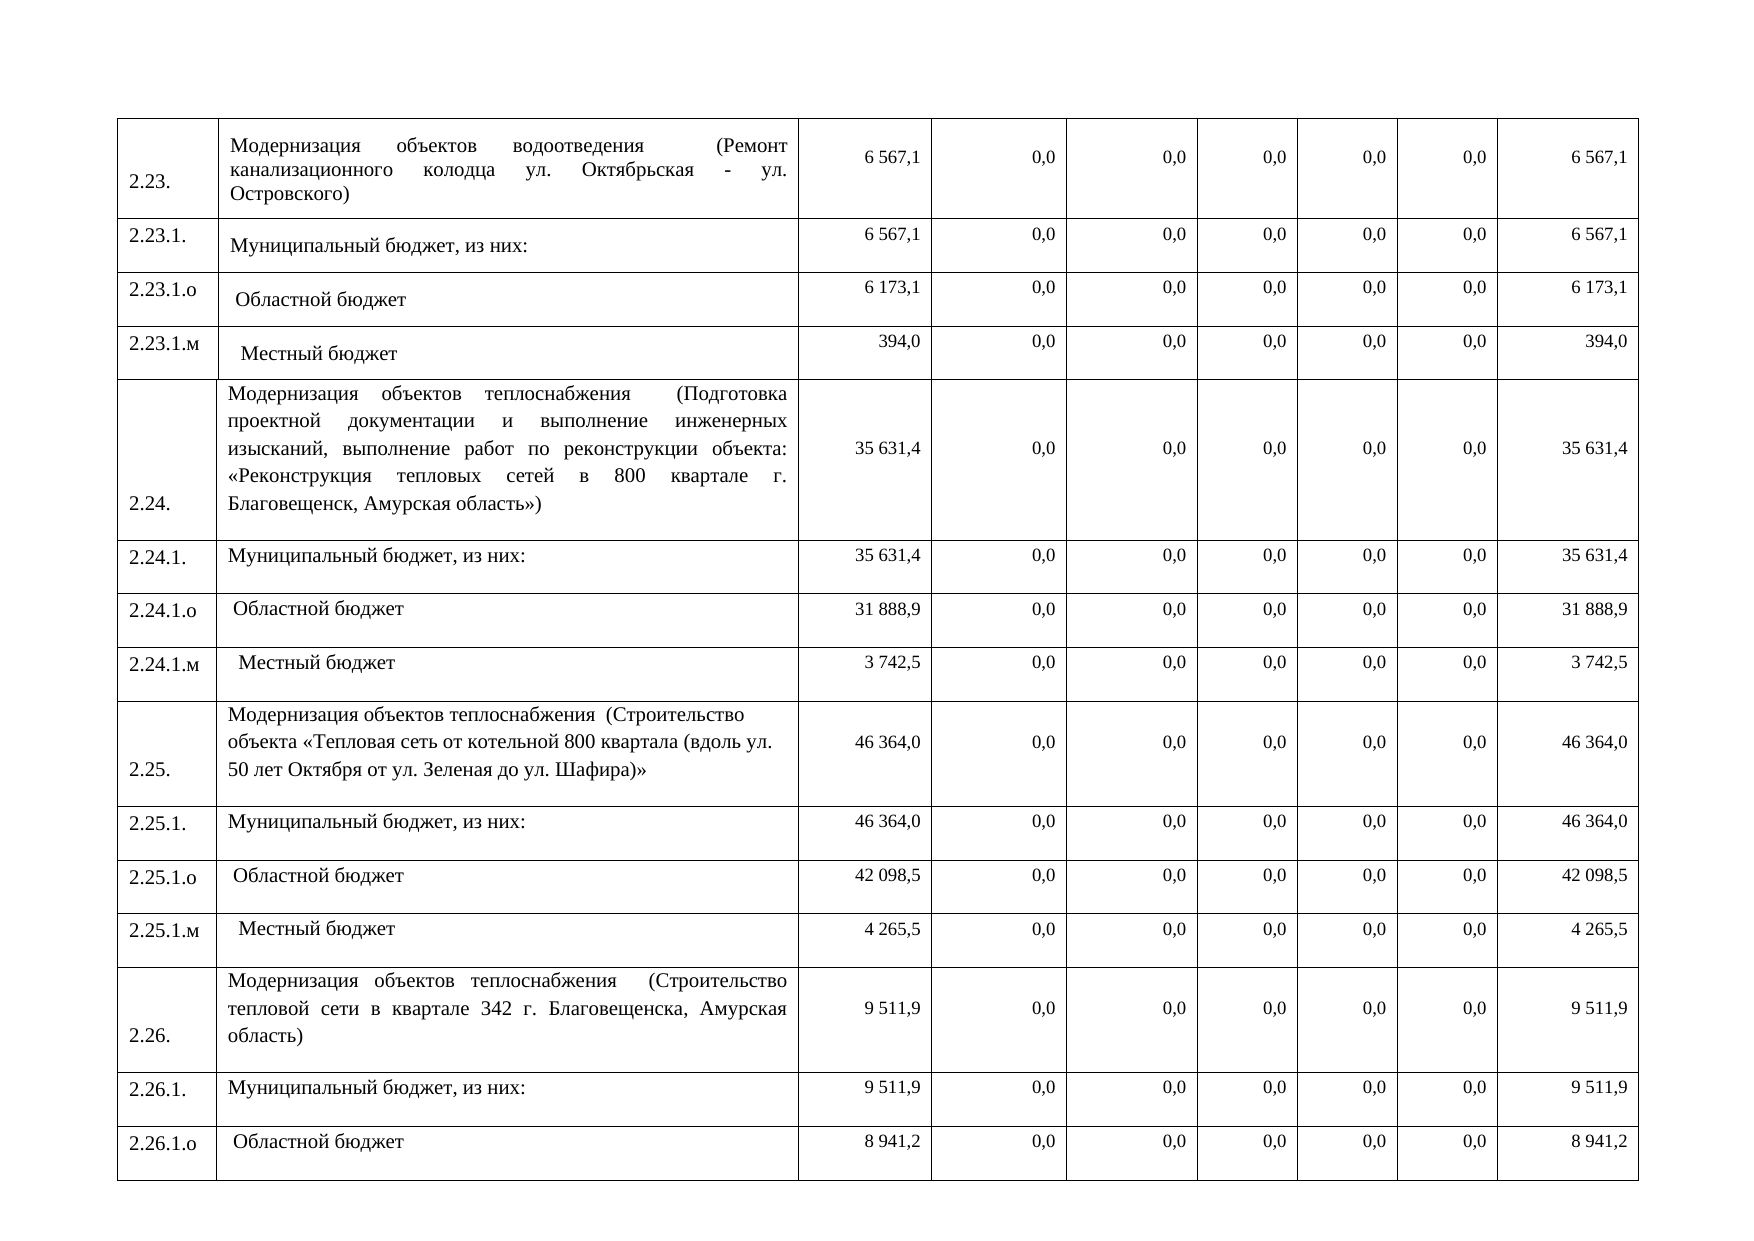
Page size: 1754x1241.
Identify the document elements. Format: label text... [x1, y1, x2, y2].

table_cell 2.26.1. [118, 1073, 216, 1126]
table_cell 0,0 [1198, 594, 1297, 647]
table_cell 0,0 [932, 968, 1066, 1072]
table_cell Областной бюджет [217, 1127, 798, 1179]
table_cell 4 265,5 [799, 914, 931, 967]
table_cell 0,0 [1298, 968, 1397, 1072]
table_cell 35 631,4 [1498, 380, 1638, 539]
table_cell 2.25. [118, 702, 216, 806]
table_cell Областной бюджет [217, 594, 798, 647]
table_cell 2.23.1. [118, 219, 218, 272]
table_cell 0,0 [1198, 914, 1297, 967]
table_cell 0,0 [1198, 541, 1297, 593]
table_cell 0,0 [1398, 594, 1497, 647]
table_cell Модернизация объектов водоотведения (Ремонт канализационного колодца ул. Октябрьская - ул. Островского) [219, 119, 798, 218]
table_cell 35 631,4 [799, 541, 931, 593]
table_cell 0,0 [1198, 968, 1297, 1072]
table_cell 0,0 [1067, 541, 1197, 593]
table_cell 2.25.1. [118, 807, 216, 859]
table_cell 0,0 [1298, 914, 1397, 967]
table_cell 0,0 [1067, 807, 1197, 859]
table_cell 0,0 [1298, 861, 1397, 913]
table_cell 0,0 [1298, 380, 1397, 539]
table_cell 0,0 [1298, 1073, 1397, 1126]
table_cell 0,0 [1398, 380, 1497, 539]
table_cell 0,0 [1198, 861, 1297, 913]
table_cell 0,0 [1298, 327, 1397, 379]
table_cell 0,0 [1067, 1127, 1197, 1179]
table_cell 0,0 [1067, 968, 1197, 1072]
table_cell 0,0 [1067, 861, 1197, 913]
table_cell 0,0 [1298, 1127, 1397, 1179]
table_cell 2.25.1.о [118, 861, 216, 913]
table_cell 0,0 [1198, 219, 1297, 272]
table_cell 46 364,0 [799, 702, 931, 806]
table_cell 42 098,5 [1498, 861, 1638, 913]
table_cell 0,0 [1198, 648, 1297, 701]
table_cell 0,0 [1067, 594, 1197, 647]
table_cell 2.26.1.о [118, 1127, 216, 1179]
table_cell 6 567,1 [1498, 219, 1638, 272]
table_cell 6 173,1 [1498, 273, 1638, 326]
table_cell 0,0 [1398, 807, 1497, 859]
table_cell 0,0 [932, 273, 1066, 326]
table_cell 6 173,1 [799, 273, 931, 326]
table_cell 394,0 [799, 327, 931, 379]
table_cell 6 567,1 [799, 219, 931, 272]
table_cell 0,0 [1067, 273, 1197, 326]
table_cell 2.25.1.м [118, 914, 216, 967]
table_cell 4 265,5 [1498, 914, 1638, 967]
table_cell 0,0 [1398, 968, 1497, 1072]
table_cell 0,0 [1398, 648, 1497, 701]
table_cell Модернизация объектов теплоснабжения (Строительство объекта «Тепловая сеть от котельной 800 квартала (вдоль ул. 50 лет Октября от ул. Зеленая до ул. Шафира)» [217, 702, 798, 806]
table_cell 0,0 [1398, 1073, 1497, 1126]
table_cell 8 941,2 [799, 1127, 931, 1179]
table_cell 0,0 [1398, 327, 1497, 379]
table_cell 0,0 [1198, 1073, 1297, 1126]
table_cell 35 631,4 [1498, 541, 1638, 593]
table_cell 0,0 [1067, 327, 1197, 379]
table_cell Местный бюджет [217, 648, 798, 701]
table_cell 0,0 [932, 914, 1066, 967]
table_cell 0,0 [932, 380, 1066, 539]
table_cell 2.26. [118, 968, 216, 1072]
table_cell 0,0 [932, 807, 1066, 859]
table_cell 2.23. [118, 119, 218, 218]
table_cell 0,0 [1298, 594, 1397, 647]
table_cell 42 098,5 [799, 861, 931, 913]
table_cell Муниципальный бюджет, из них: [217, 1073, 798, 1126]
table_cell 0,0 [1198, 1127, 1297, 1179]
table_cell 46 364,0 [1498, 702, 1638, 806]
table_cell 0,0 [1198, 702, 1297, 806]
table_cell 9 511,9 [799, 1073, 931, 1126]
table_cell 35 631,4 [799, 380, 931, 539]
table_cell 0,0 [1298, 807, 1397, 859]
table_cell 0,0 [1398, 861, 1497, 913]
table_cell 8 941,2 [1498, 1127, 1638, 1179]
table_cell 2.24. [118, 380, 216, 539]
table_cell 0,0 [1298, 219, 1397, 272]
table_cell 2.24.1.о [118, 594, 216, 647]
table_cell 0,0 [1067, 119, 1197, 218]
table_cell 2.23.1.м [118, 327, 218, 379]
table_cell 0,0 [1398, 541, 1497, 593]
table_cell 9 511,9 [799, 968, 931, 1072]
table_cell 0,0 [1298, 702, 1397, 806]
table_cell Местный бюджет [217, 914, 798, 967]
table_cell 3 742,5 [1498, 648, 1638, 701]
table_cell 0,0 [1298, 541, 1397, 593]
table_cell 2.24.1. [118, 541, 216, 593]
table_cell 0,0 [1198, 807, 1297, 859]
table_cell 31 888,9 [1498, 594, 1638, 647]
table_cell Областной бюджет [219, 273, 798, 326]
table_cell Модернизация объектов теплоснабжения (Строительство тепловой сети в квартале 342 г. Благовещенска, Амурская область) [217, 968, 798, 1072]
table_cell 0,0 [932, 219, 1066, 272]
table_cell 31 888,9 [799, 594, 931, 647]
table_cell 3 742,5 [799, 648, 931, 701]
table_cell 0,0 [1067, 380, 1197, 539]
table_cell 0,0 [1067, 1073, 1197, 1126]
table_cell 0,0 [932, 1127, 1066, 1179]
table_cell 0,0 [1398, 914, 1497, 967]
table_cell 0,0 [1067, 914, 1197, 967]
table_cell 0,0 [932, 327, 1066, 379]
table_cell 0,0 [1298, 273, 1397, 326]
table_cell 6 567,1 [1498, 119, 1638, 218]
table_cell Местный бюджет [219, 327, 798, 379]
table_cell 9 511,9 [1498, 1073, 1638, 1126]
table_cell 0,0 [932, 861, 1066, 913]
table_cell Модернизация объектов теплоснабжения (Подготовка проектной документации и выполнение инженерных изысканий, выполнение работ по реконструкции объекта: «Реконструкция тепловых сетей в 800 квартале г. Благовещенск, Амурская область») [217, 380, 798, 539]
table_cell 0,0 [1398, 273, 1497, 326]
table_cell 0,0 [932, 594, 1066, 647]
table_cell 0,0 [1398, 219, 1497, 272]
table_cell 0,0 [1067, 648, 1197, 701]
table_cell Муниципальный бюджет, из них: [219, 219, 798, 272]
table_cell 2.24.1.м [118, 648, 216, 701]
table_cell 6 567,1 [799, 119, 931, 218]
table_cell 0,0 [1298, 119, 1397, 218]
table_cell 0,0 [1298, 648, 1397, 701]
table_cell 0,0 [1198, 327, 1297, 379]
table_cell 0,0 [1067, 219, 1197, 272]
table_cell 46 364,0 [799, 807, 931, 859]
table_cell 0,0 [932, 648, 1066, 701]
table_cell 0,0 [1067, 702, 1197, 806]
table_cell 0,0 [1398, 1127, 1497, 1179]
table_cell 0,0 [932, 1073, 1066, 1126]
table_cell Муниципальный бюджет, из них: [217, 807, 798, 859]
table_cell 0,0 [1198, 119, 1297, 218]
table_cell 0,0 [1198, 273, 1297, 326]
table_cell 46 364,0 [1498, 807, 1638, 859]
table_cell 0,0 [932, 702, 1066, 806]
table_cell 0,0 [932, 119, 1066, 218]
table_cell 394,0 [1498, 327, 1638, 379]
table_cell 0,0 [1198, 380, 1297, 539]
table_cell Муниципальный бюджет, из них: [217, 541, 798, 593]
table_cell 2.23.1.о [118, 273, 218, 326]
table_cell Областной бюджет [217, 861, 798, 913]
table_cell 0,0 [932, 541, 1066, 593]
table_cell 0,0 [1398, 702, 1497, 806]
table_cell 9 511,9 [1498, 968, 1638, 1072]
table_cell 0,0 [1398, 119, 1497, 218]
